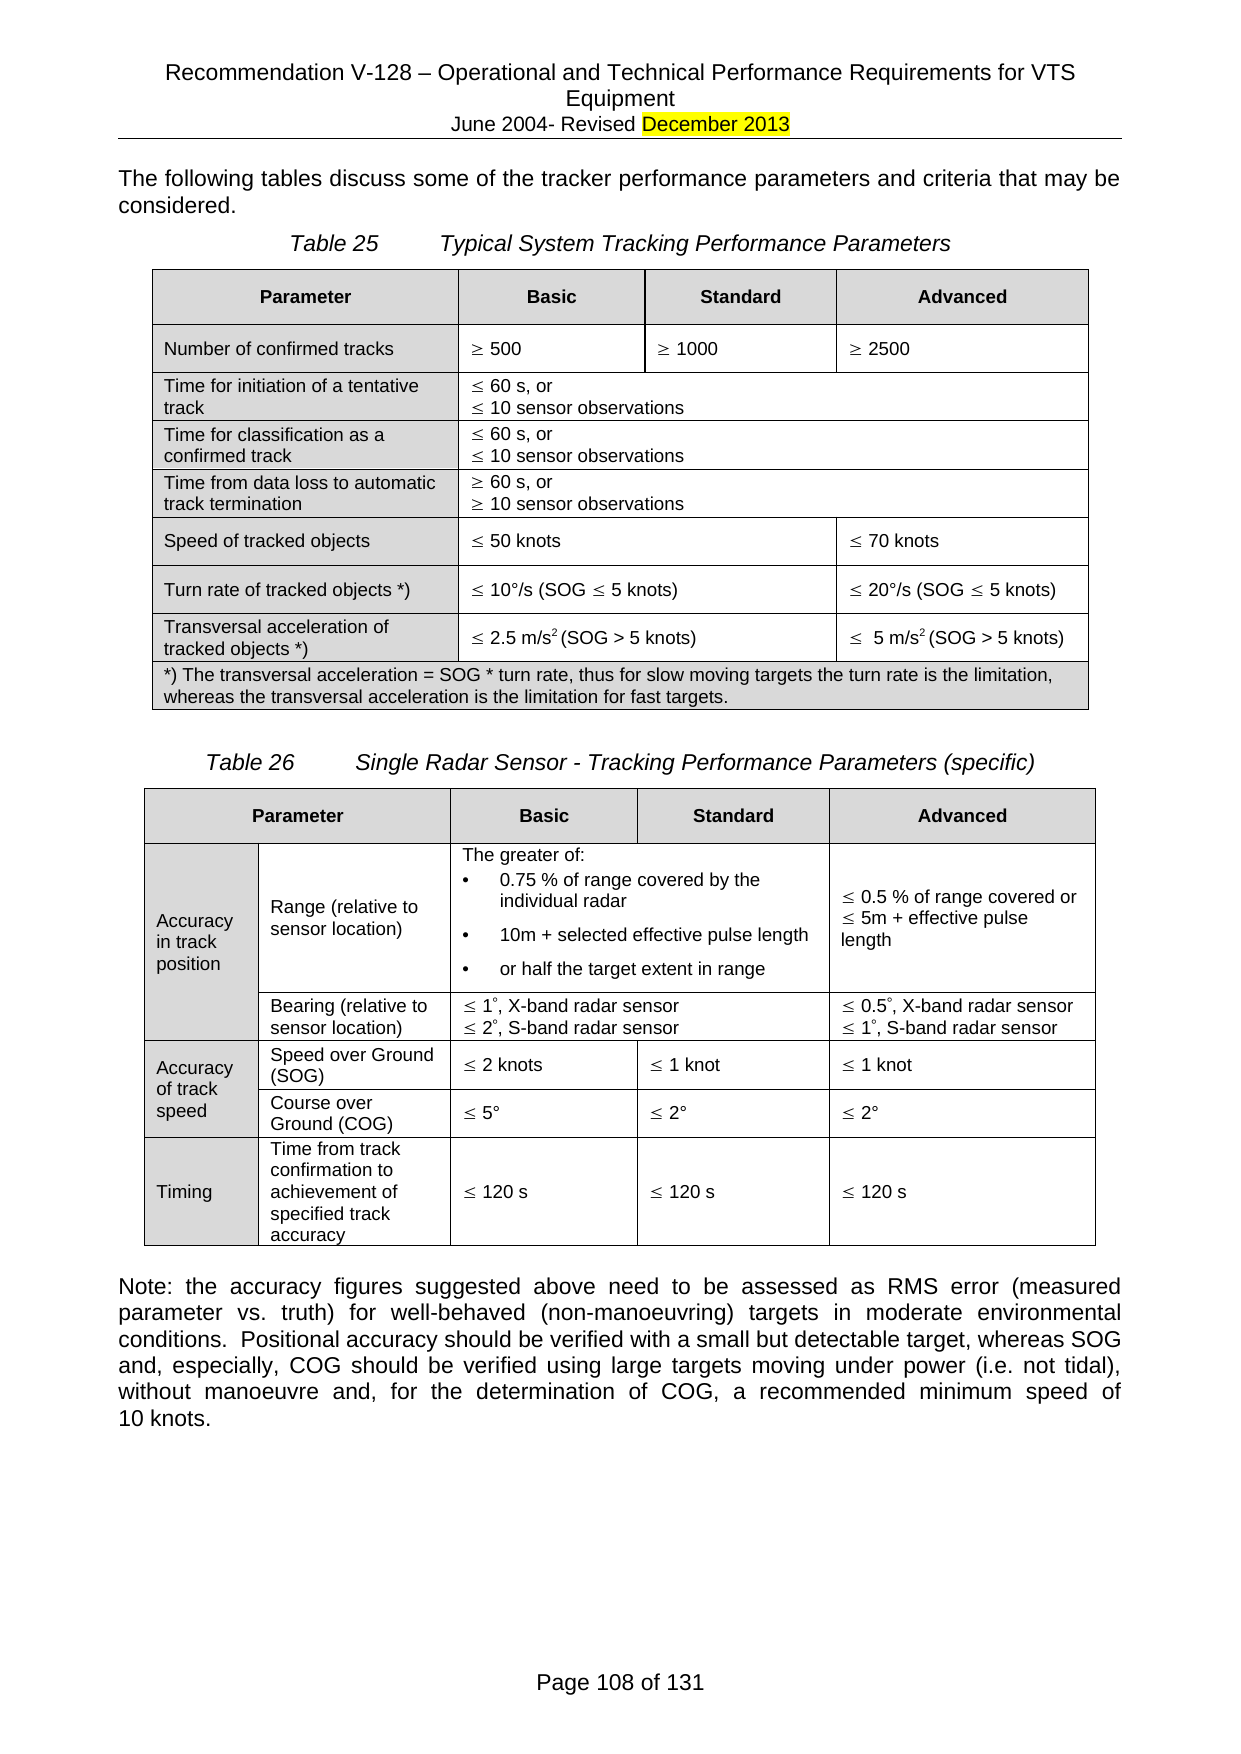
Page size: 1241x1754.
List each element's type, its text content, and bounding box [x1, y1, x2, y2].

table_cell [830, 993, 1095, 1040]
text Note: the accuracy figures suggested above need to be assessed as RMS error (measured parameter vs. truth) for well-behaved (non-manoeuvring) targets in moderate environmental conditions. Positional accuracy should be verified with a small but detectable target, whereas SOG and, especially, COG should be verified using large targets moving under power (i.e. not tidal), without manoeuvre and, for the determination of COG, a recommended minimum speed of 10 knots. [118, 1273, 1122, 1431]
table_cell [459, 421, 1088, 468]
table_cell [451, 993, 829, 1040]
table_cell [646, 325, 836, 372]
text The following tables discuss some of the tracker performance parameters and criteria that may be considered. [118, 165, 1122, 218]
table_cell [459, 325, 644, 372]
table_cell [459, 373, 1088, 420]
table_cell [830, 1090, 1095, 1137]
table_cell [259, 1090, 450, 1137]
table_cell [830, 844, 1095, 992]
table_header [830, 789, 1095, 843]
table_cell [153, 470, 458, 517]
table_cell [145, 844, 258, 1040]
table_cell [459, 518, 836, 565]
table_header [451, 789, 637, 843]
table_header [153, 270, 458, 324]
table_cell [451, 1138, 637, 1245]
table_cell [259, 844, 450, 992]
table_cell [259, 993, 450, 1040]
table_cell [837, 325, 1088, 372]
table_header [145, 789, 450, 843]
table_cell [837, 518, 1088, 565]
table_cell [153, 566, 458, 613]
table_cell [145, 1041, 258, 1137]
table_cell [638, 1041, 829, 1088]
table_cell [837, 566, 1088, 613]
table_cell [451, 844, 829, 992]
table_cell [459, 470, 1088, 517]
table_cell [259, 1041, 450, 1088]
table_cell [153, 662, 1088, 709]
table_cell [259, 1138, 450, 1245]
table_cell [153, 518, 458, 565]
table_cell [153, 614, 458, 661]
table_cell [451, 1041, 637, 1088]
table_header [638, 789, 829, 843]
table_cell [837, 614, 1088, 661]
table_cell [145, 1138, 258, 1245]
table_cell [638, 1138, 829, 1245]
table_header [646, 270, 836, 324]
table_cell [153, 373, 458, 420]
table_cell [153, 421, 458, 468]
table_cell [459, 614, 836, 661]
text Single Radar Sensor - Tracking Performance Parameters (specific) [118, 749, 1122, 775]
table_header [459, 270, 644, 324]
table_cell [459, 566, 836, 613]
text Typical System Tracking Performance Parameters [118, 230, 1122, 257]
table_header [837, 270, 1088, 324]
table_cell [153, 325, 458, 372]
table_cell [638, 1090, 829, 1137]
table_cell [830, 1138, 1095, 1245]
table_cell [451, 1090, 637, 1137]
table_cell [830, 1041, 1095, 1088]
